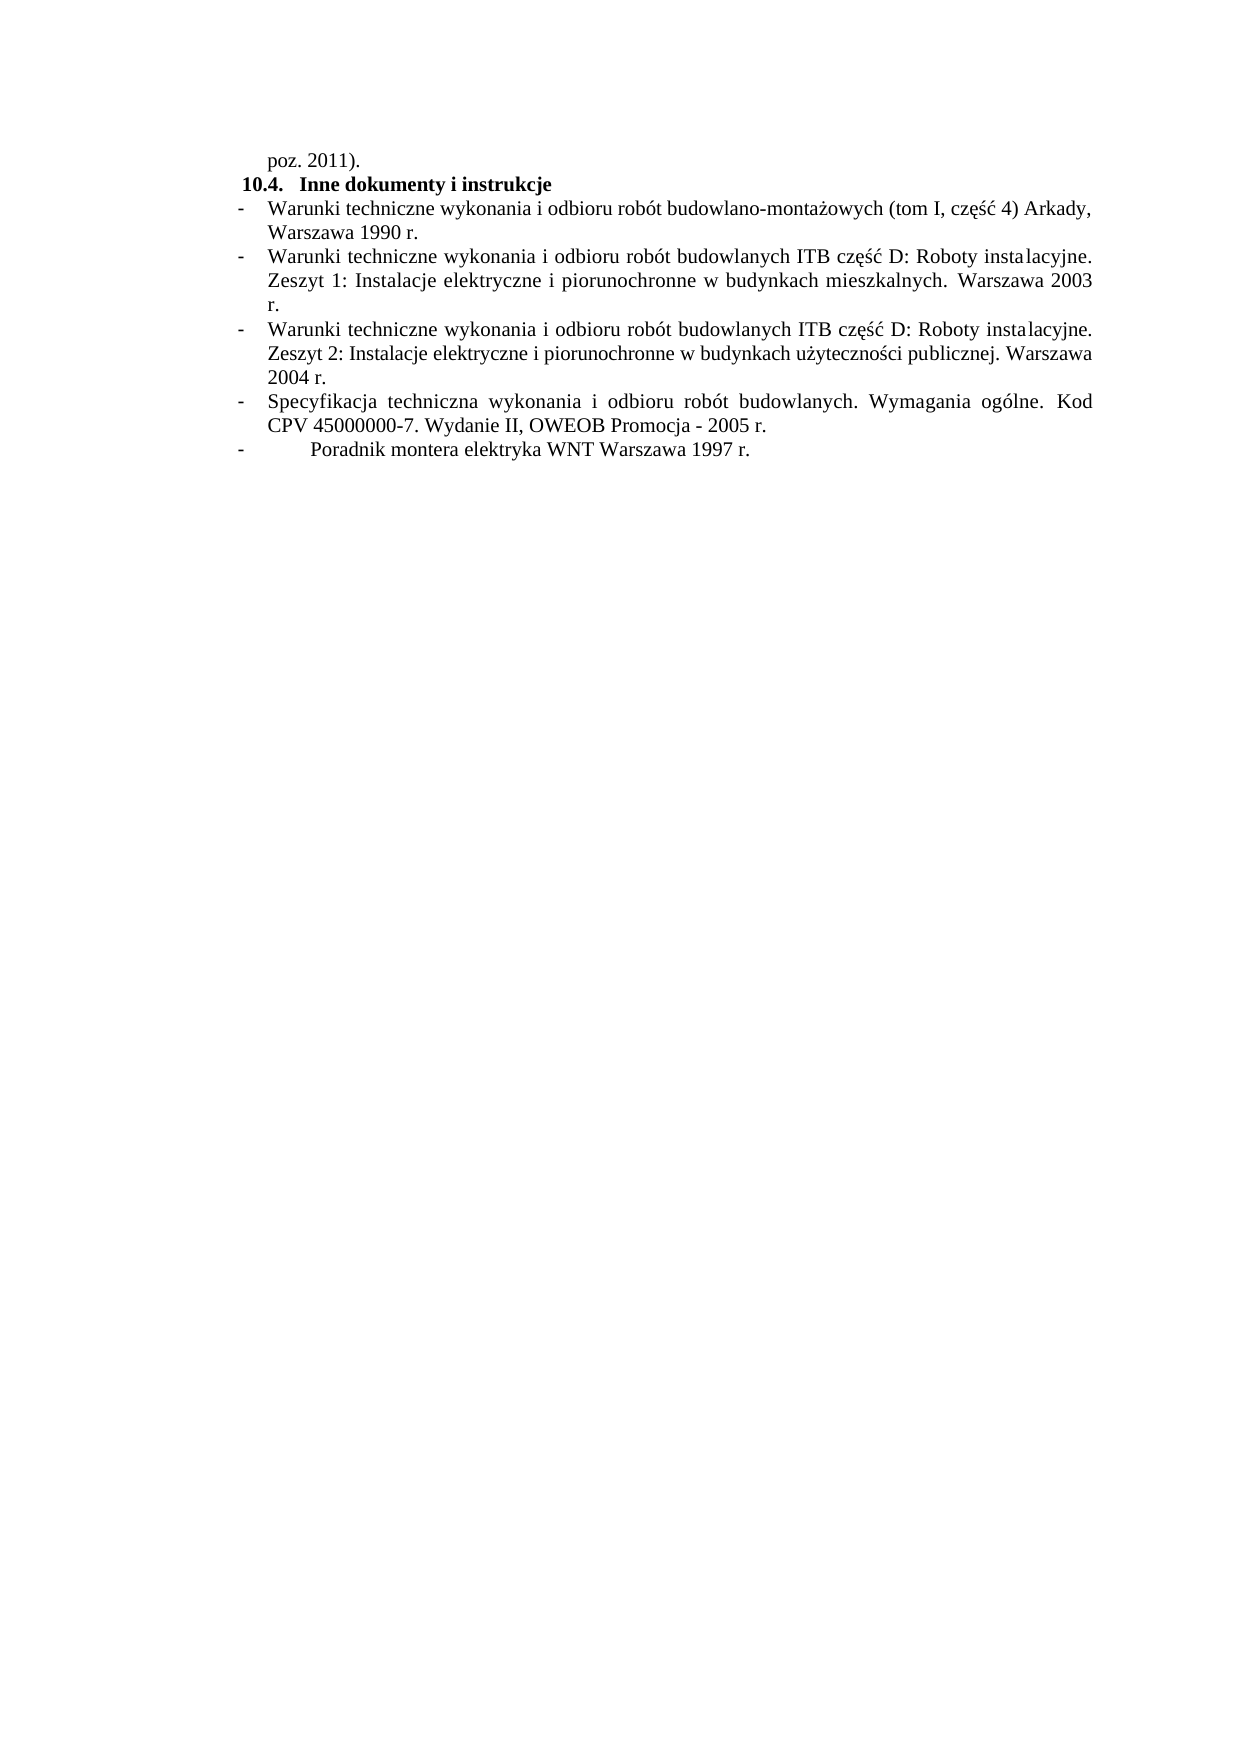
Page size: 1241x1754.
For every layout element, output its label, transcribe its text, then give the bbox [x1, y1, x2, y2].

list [236, 148, 1092, 172]
list Specyfikacja techniczna wykonania i odbioru robót budowlanych. Wymagania ogólne. Kod CPV 45000000-7. Wydanie II, OWEOB Promocja - 2005 r. [237, 389, 1092, 437]
list Warunki techniczne wykonania i odbioru robót budowlano-montażowych (tom I, część 4) Arkady, Warszawa 1990 r. [237, 196, 1092, 244]
list Warunki techniczne wykonania i odbioru robót budowlanych ITB część D: Roboty instalacyjne. Zeszyt 1: Instalacje elektryczne i piorunochronne w budynkach mieszkalnych. Warszawa 2003 r. [237, 244, 1092, 316]
list Poradnik montera elektryka WNT Warszawa 1997 r. [237, 437, 1092, 461]
list Inne dokumenty i instrukcje [242, 172, 1092, 196]
list Warunki techniczne wykonania i odbioru robót budowlanych ITB część D: Roboty instalacyjne. Zeszyt 2: Instalacje elektryczne i piorunochronne w budynkach użyteczności publicznej. Warszawa 2004 r. [237, 316, 1092, 389]
